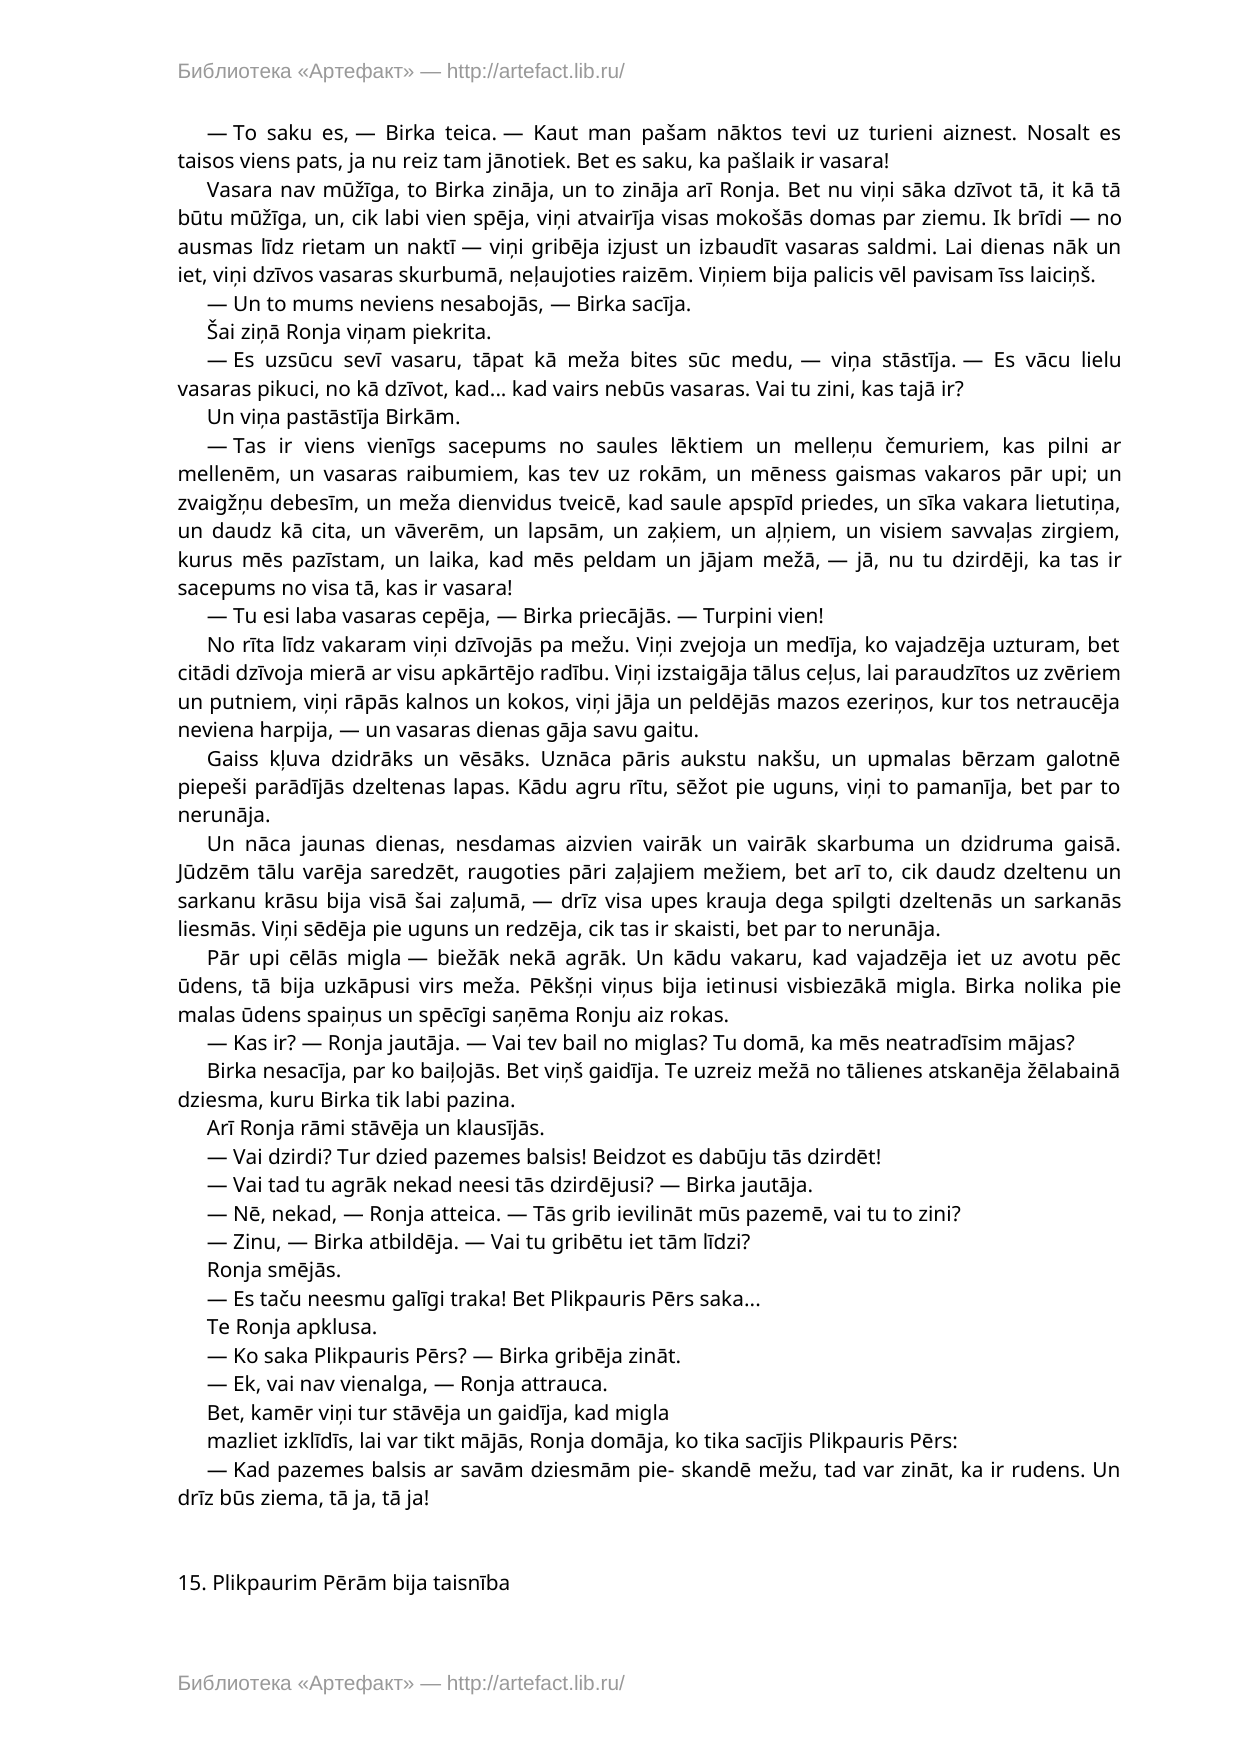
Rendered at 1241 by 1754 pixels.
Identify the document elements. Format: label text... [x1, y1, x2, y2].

text Ronja smējās. [177, 1256, 1122, 1284]
text Šai ziņā Ronja viņam piekrita. [177, 317, 1122, 346]
text — Kad pazemes balsis ar savām dziesmām pie- skandē mežu, tad var zināt, ka ir rudens. Un drīz būs ziema, tā ja, tā ja! [177, 1455, 1122, 1512]
subtitle 15. Plikpaurim Pērām bija taisnība [177, 1568, 1122, 1597]
text Gaiss kļuva dzidrāks un vēsāks. Uznāca pāris aukstu nakšu, un upmalas bērzam galotnē piepeši parādījās dzeltenas lapas. Kādu agru rītu, sēžot pie uguns, viņi to pamanīja, bet par to nerunāja. [177, 744, 1122, 829]
text Un nāca jaunas dienas, nesdamas aizvien vairāk un vairāk skarbuma un dzidruma gaisā. Jūdzēm tālu varēja saredzēt, raugoties pāri zaļajiem mežiem, bet arī to, cik daudz dzeltenu un sarkanu krāsu bija visā šai zaļumā, — drīz visa upes krauja dega spilgti dzeltenās un sarkanās liesmās. Viņi sēdēja pie uguns un redzēja, cik tas ir skaisti, bet par to nerunāja. [177, 829, 1122, 943]
text — Nē, nekad, — Ronja atteica. — Tās grib ievilināt mūs pazemē, vai tu to zini? [177, 1199, 1122, 1227]
text Vasara nav mūžīga, to Birka zināja, un to zināja arī Ronja. Bet nu viņi sāka dzīvot tā, it kā tā būtu mūžīga, un, cik labi vien spēja, viņi atvairīja visas mokošās domas par ziemu. Ik brīdi — no ausmas līdz rietam un naktī — viņi gribēja izjust un izbaudīt vasaras saldmi. Lai dienas nāk un iet, viņi dzīvos vasaras skurbumā, neļaujoties raizēm. Viņiem bija palicis vēl pavisam īss laiciņš. [177, 175, 1122, 289]
text — To saku es, — Birka teica. — Kaut man pašam nāktos tevi uz turieni aiznest. Nosalt es taisos viens pats, ja nu reiz tam jānotiek. Bet es saku, ka pašlaik ir vasara! [177, 118, 1122, 175]
text Bet, kamēr viņi tur stāvēja un gaidīja, kad migla [177, 1398, 1122, 1426]
text — Ko saka Plikpauris Pērs? — Birka gribēja zināt. [177, 1341, 1122, 1369]
text — Vai dzirdi? Tur dzied pazemes balsis! Beidzot es dabūju tās dzirdēt! [177, 1142, 1122, 1170]
text Un viņa pastāstīja Birkām. [177, 402, 1122, 431]
text Arī Ronja rāmi stāvēja un klausījās. [177, 1113, 1122, 1142]
text — Zinu, — Birka atbildēja. — Vai tu gribētu iet tām līdzi? [177, 1227, 1122, 1256]
text — Tas ir viens vienīgs sacepums no saules lēktiem un melleņu čemuriem, kas pilni ar mellenēm, un vasaras raibumiem, kas tev uz rokām, un mēness gaismas vakaros pār upi; un zvaigžņu debesīm, un meža dienvidus tveicē, kad saule apspīd priedes, un sīka vakara lietutiņa, un daudz kā cita, un vāverēm, un lapsām, un zaķiem, un aļņiem, un visiem savvaļas zirgiem, kurus mēs pazīstam, un laika, kad mēs peldam un jājam mežā, — jā, nu tu dzirdēji, ka tas ir sacepums no visa tā, kas ir vasara! [177, 431, 1122, 602]
text — Es taču neesmu galīgi traka! Bet Plikpauris Pērs saka... [177, 1284, 1122, 1312]
text — Es uzsūcu sevī vasaru, tāpat kā meža bites sūc medu, — viņa stāstīja. — Es vācu lielu vasaras pikuci, no kā dzīvot, kad... kad vairs nebūs vasaras. Vai tu zini, kas tajā ir? [177, 346, 1122, 402]
text — Un to mums neviens nesabojās, — Birka sacīja. [177, 289, 1122, 317]
text mazliet izklīdīs, lai var tikt mājās, Ronja domāja, ko tika sacījis Plikpauris Pērs: [177, 1426, 1122, 1455]
text Te Ronja apklusa. [177, 1312, 1122, 1341]
text — Vai tad tu agrāk nekad neesi tās dzirdējusi? — Birka jautāja. [177, 1170, 1122, 1199]
text Pār upi cēlās migla — biežāk nekā agrāk. Un kādu vakaru, kad vajadzēja iet uz avotu pēc ūdens, tā bija uzkāpusi virs meža. Pēkšņi viņus bija ietinusi visbiezākā migla. Birka nolika pie malas ūdens spaiņus un spēcīgi saņēma Ronju aiz rokas. [177, 943, 1122, 1028]
text No rīta līdz vakaram viņi dzīvojās pa mežu. Viņi zvejoja un medīja, ko vajadzēja uzturam, bet citādi dzīvoja mierā ar visu apkārtējo radību. Viņi izstaigāja tālus ceļus, lai paraudzītos uz zvēriem un putniem, viņi rāpās kalnos un kokos, viņi jāja un peldējās mazos ezeriņos, kur tos netraucēja neviena harpija, — un vasaras dienas gāja savu gaitu. [177, 630, 1122, 744]
text — Kas ir? — Ronja jautāja. — Vai tev bail no miglas? Tu domā, ka mēs neatradīsim mājas? [177, 1028, 1122, 1057]
text Birka nesacīja, par ko baiļojās. Bet viņš gaidīja. Te uzreiz mežā no tālienes atskanēja žēlabainā dziesma, kuru Birka tik labi pazina. [177, 1057, 1122, 1113]
text — Tu esi laba vasaras cepēja, — Birka priecājās. — Turpini vien! [177, 602, 1122, 630]
text — Ek, vai nav vienalga, — Ronja attrauca. [177, 1369, 1122, 1398]
